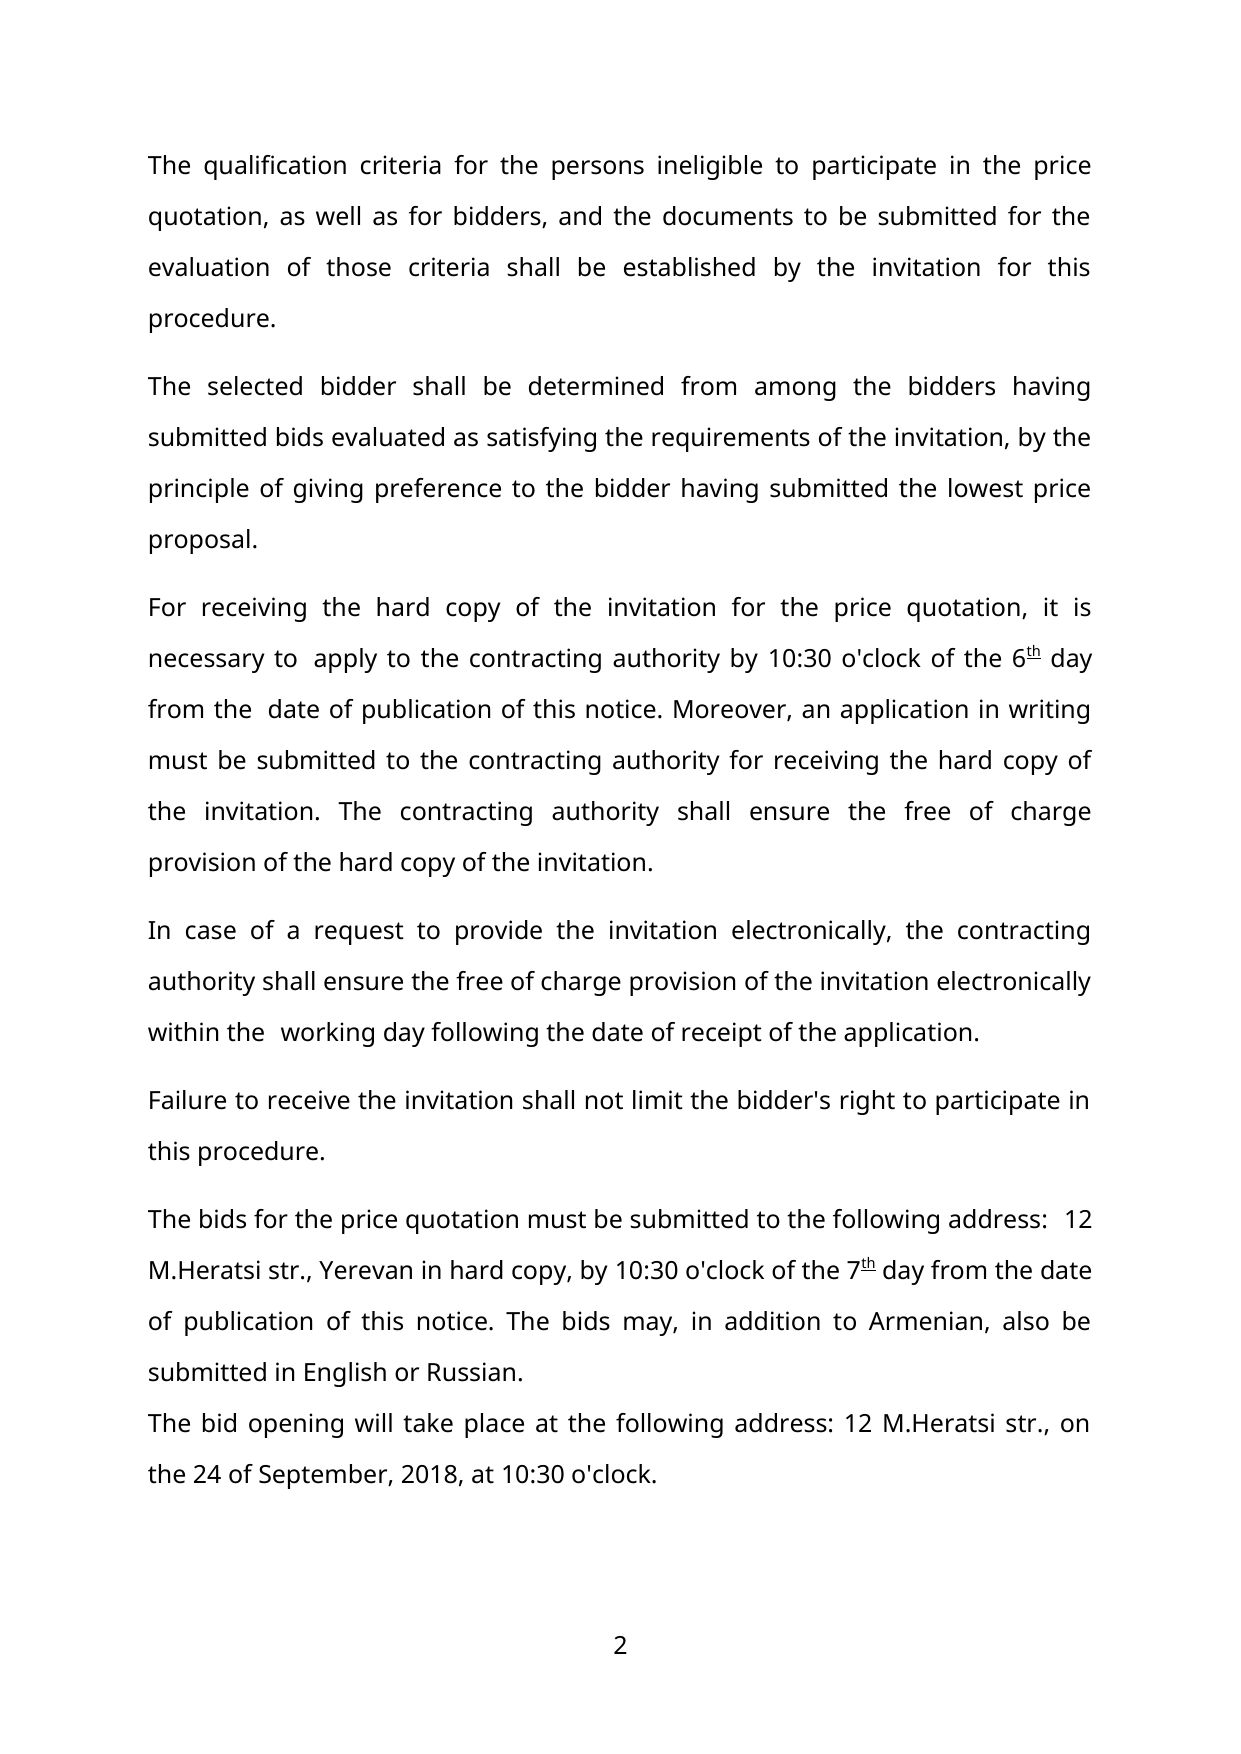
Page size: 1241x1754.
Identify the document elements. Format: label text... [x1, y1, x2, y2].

text The qualification criteria for the persons ineligible to participate in the price quotation, as well as for bidders, and the documents to be submitted for the evaluation of those criteria shall be established by the invitation for this procedure. [148, 148, 1092, 335]
text Failure to receive the invitation shall not limit the bidder's right to participate in this procedure. [148, 1083, 1092, 1168]
text In case of a request to provide the invitation electronically, the contracting authority shall ensure the free of charge provision of the invitation electronically within the working day following the date of receipt of the application. [148, 913, 1092, 1049]
text For receiving the hard copy of the invitation for the price quotation, it is necessary to apply to the contracting authority by 10:30 o'clock of the 6th day from the date of publication of this notice. Moreover, an application in writing must be submitted to the contracting authority for receiving the hard copy of the invitation. The contracting authority shall ensure the free of charge provision of the hard copy of the invitation. [148, 589, 1092, 879]
text The selected bidder shall be determined from among the bidders having submitted bids evaluated as satisfying the requirements of the invitation, by the principle of giving preference to the bidder having submitted the lowest price proposal. [148, 368, 1092, 556]
text The bids for the price quotation must be submitted to the following address: 12 M.Heratsi str., Yerevan in hard copy, by 10:30 o'clock of the 7th day from the date of publication of this notice. The bids may, in addition to Armenian, also be submitted in English or Russian. [148, 1202, 1092, 1389]
text The bid opening will take place at the following address: 12 M.Heratsi str., on the 24 of September, 2018, at 10:30 o'clock. [148, 1406, 1092, 1491]
